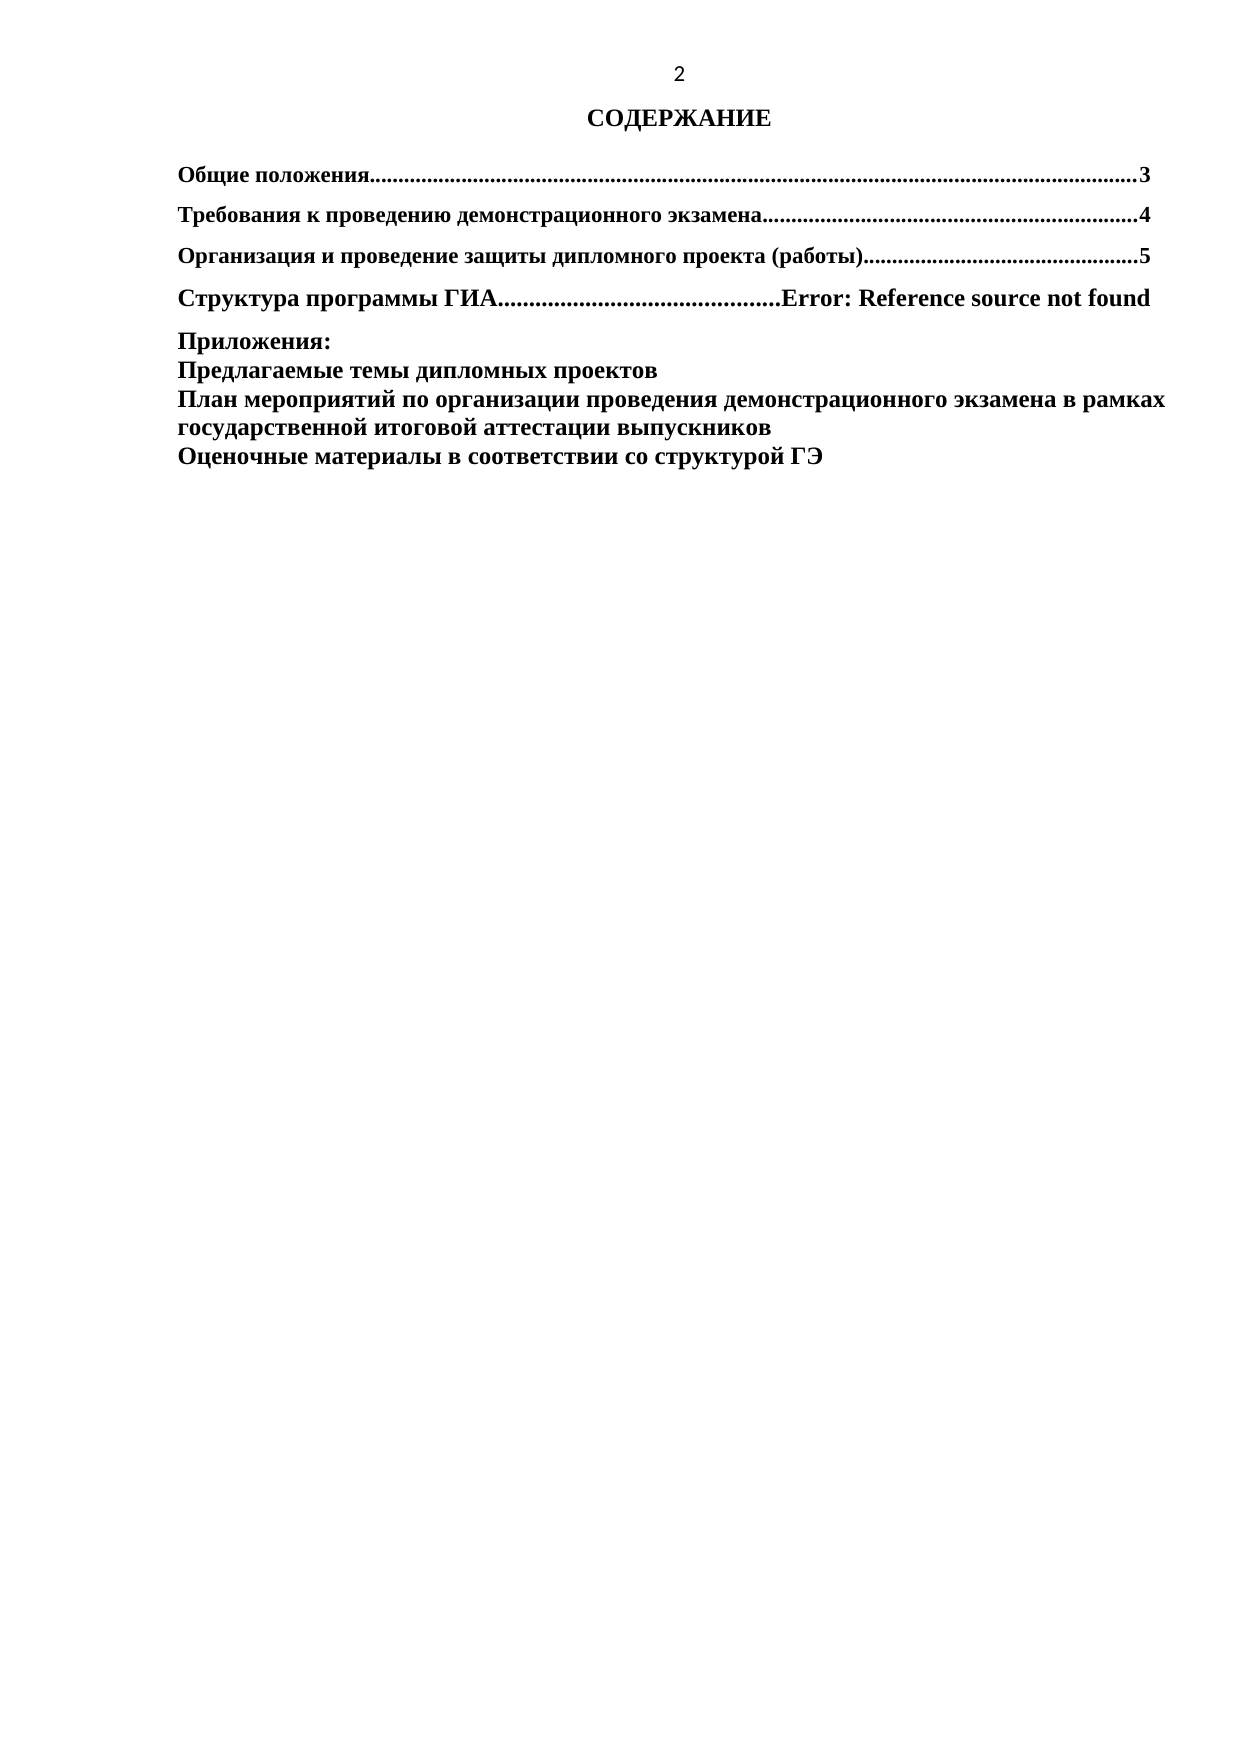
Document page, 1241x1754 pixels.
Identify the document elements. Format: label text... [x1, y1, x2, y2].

text Структура программы ГИА 6 [177, 283, 1181, 312]
text Общие положения 3 [177, 161, 1181, 187]
text Оценочные материалы в соответствии со структурой ГЭ [177, 441, 1181, 470]
text Организация и проведение защиты дипломного проекта (работы) 5 [177, 242, 1181, 268]
text СОДЕРЖАНИЕ [177, 103, 1181, 132]
text Предлагаемые темы дипломных проектов [177, 355, 1181, 384]
text Требования к проведению демонстрационного экзамена 4 [177, 202, 1181, 228]
text План мероприятий по организации проведения демонстрационного экзамена в рамках государственной итоговой аттестации выпускников [177, 384, 1181, 441]
text Приложения: [177, 326, 1181, 355]
